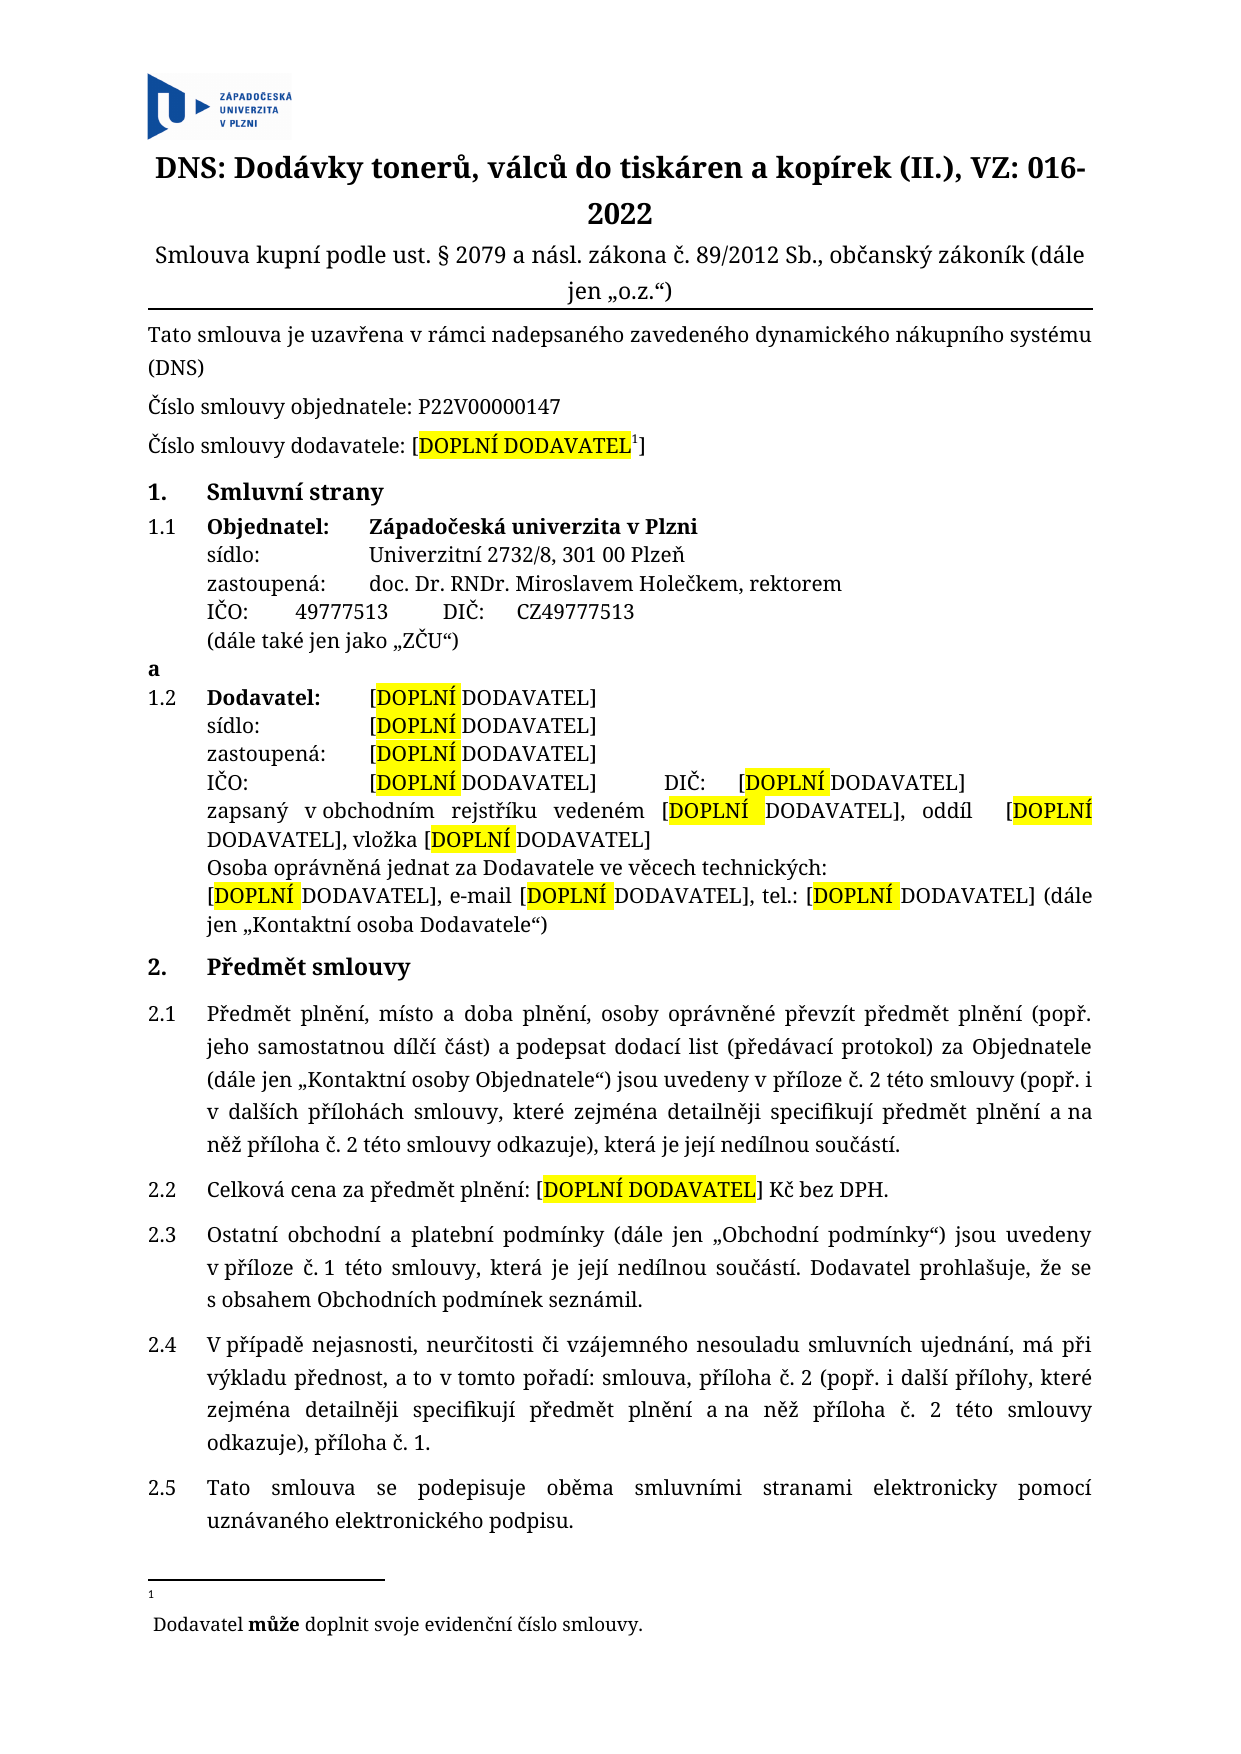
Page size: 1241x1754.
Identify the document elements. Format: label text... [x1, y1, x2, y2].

text (dále také jen jako „ZČU“) [207, 626, 1093, 654]
text IČO: [DOPLNÍ DODAVATEL] DIČ: [DOPLNÍ DODAVATEL] [461, 768, 745, 796]
text Číslo smlouvy dodavatele: [DOPLNÍ DODAVATEL] [631, 431, 1093, 459]
text sídlo: [DOPLNÍ DODAVATEL] [207, 711, 376, 739]
list Celková cena za předmět plnění: [DOPLNÍ DODAVATEL] Kč bez DPH. [148, 1175, 543, 1203]
list Celková cena za předmět plnění: [DOPLNÍ DODAVATEL] Kč bez DPH. [756, 1175, 1093, 1203]
text zapsaný v obchodním rejstříku vedeném [DOPLNÍ DODAVATEL], oddíl [DOPLNÍ DODAVATEL], vložka [DOPLNÍ DODAVATEL] [207, 796, 1093, 853]
text [DOPLNÍ DODAVATEL], e-mail [DOPLNÍ DODAVATEL], tel.: [DOPLNÍ DODAVATEL] (dále jen „Kontaktní osoba Dodavatele“) [207, 882, 1093, 938]
list V případě nejasnosti, neurčitosti či vzájemného nesouladu smluvních ujednání, má při výkladu přednost, a to v tomto pořadí: smlouva, příloha č. 2 (popř. i další přílohy, které zejména detailněji specifikují předmět plnění a na něž příloha č. 2 této smlouvy odkazuje), příloha č. 1. [148, 1330, 1093, 1457]
picture [147, 73, 292, 140]
text IČO: 49777513 DIČ: CZ49777513 [207, 597, 1093, 626]
text IČO: [DOPLNÍ DODAVATEL] DIČ: [DOPLNÍ DODAVATEL] [207, 768, 376, 796]
text a [148, 654, 1093, 683]
list Předmět plnění, místo a doba plnění, osoby oprávněné převzít předmět plnění (popř. jeho samostatnou dílčí část) a podepsat dodací list (předávací protokol) za Objednatele (dále jen „Kontaktní osoby Objednatele“) jsou uvedeny v příloze č. 2 této smlouvy (popř. i v dalších přílohách smlouvy, které zejména detailněji specifikují předmět plnění a na něž příloha č. 2 této smlouvy odkazuje), která je její nedílnou součástí. [148, 999, 1093, 1158]
text zastoupená: doc. Dr. RNDr. Miroslavem Holečkem, rektorem [207, 569, 1093, 597]
text sídlo: [DOPLNÍ DODAVATEL] [461, 711, 1093, 739]
list Objednatel: Západočeská univerzita v Plzni [148, 512, 1093, 540]
list Ostatní obchodní a platební podmínky (dále jen „Obchodní podmínky“) jsou uvedeny v příloze č. 1 této smlouvy, která je její nedílnou součástí. Dodavatel prohlašuje, že se s obsahem Obchodních podmínek seznámil. [148, 1220, 1093, 1314]
text zastoupená: [DOPLNÍ DODAVATEL] [207, 739, 1093, 768]
text DNS: Dodávky tonerů, válců do tiskáren a kopírek (II.), VZ: 016-2022 [148, 148, 1093, 233]
text Osoba oprávněná jednat za Dodavatele ve věcech technických: [207, 853, 1093, 882]
list Dodavatel: [DOPLNÍ DODAVATEL] [148, 683, 376, 711]
text sídlo: Univerzitní 2732/8, 301 00 Plzeň [207, 540, 1093, 569]
list Smluvní strany [148, 476, 1093, 507]
list Předmět smlouvy [148, 951, 1093, 982]
text Číslo smlouvy objednatele: P22V00000147 [148, 392, 1093, 421]
text Smlouva kupní podle ust. § 2079 a násl. zákona č. 89/2012 Sb., občanský zákoník (dále jen „o.z.“) [148, 239, 1093, 308]
list Dodavatel: [DOPLNÍ DODAVATEL] [461, 683, 1093, 711]
text Číslo smlouvy dodavatele: [DOPLNÍ DODAVATEL] [148, 431, 419, 459]
text Tato smlouva je uzavřena v rámci nadepsaného zavedeného dynamického nákupního systému (DNS) [148, 321, 1093, 382]
text IČO: [DOPLNÍ DODAVATEL] DIČ: [DOPLNÍ DODAVATEL] [830, 768, 1093, 796]
list Tato smlouva se podepisuje oběma smluvními stranami elektronicky pomocí uznávaného elektronického podpisu. [148, 1473, 1093, 1534]
